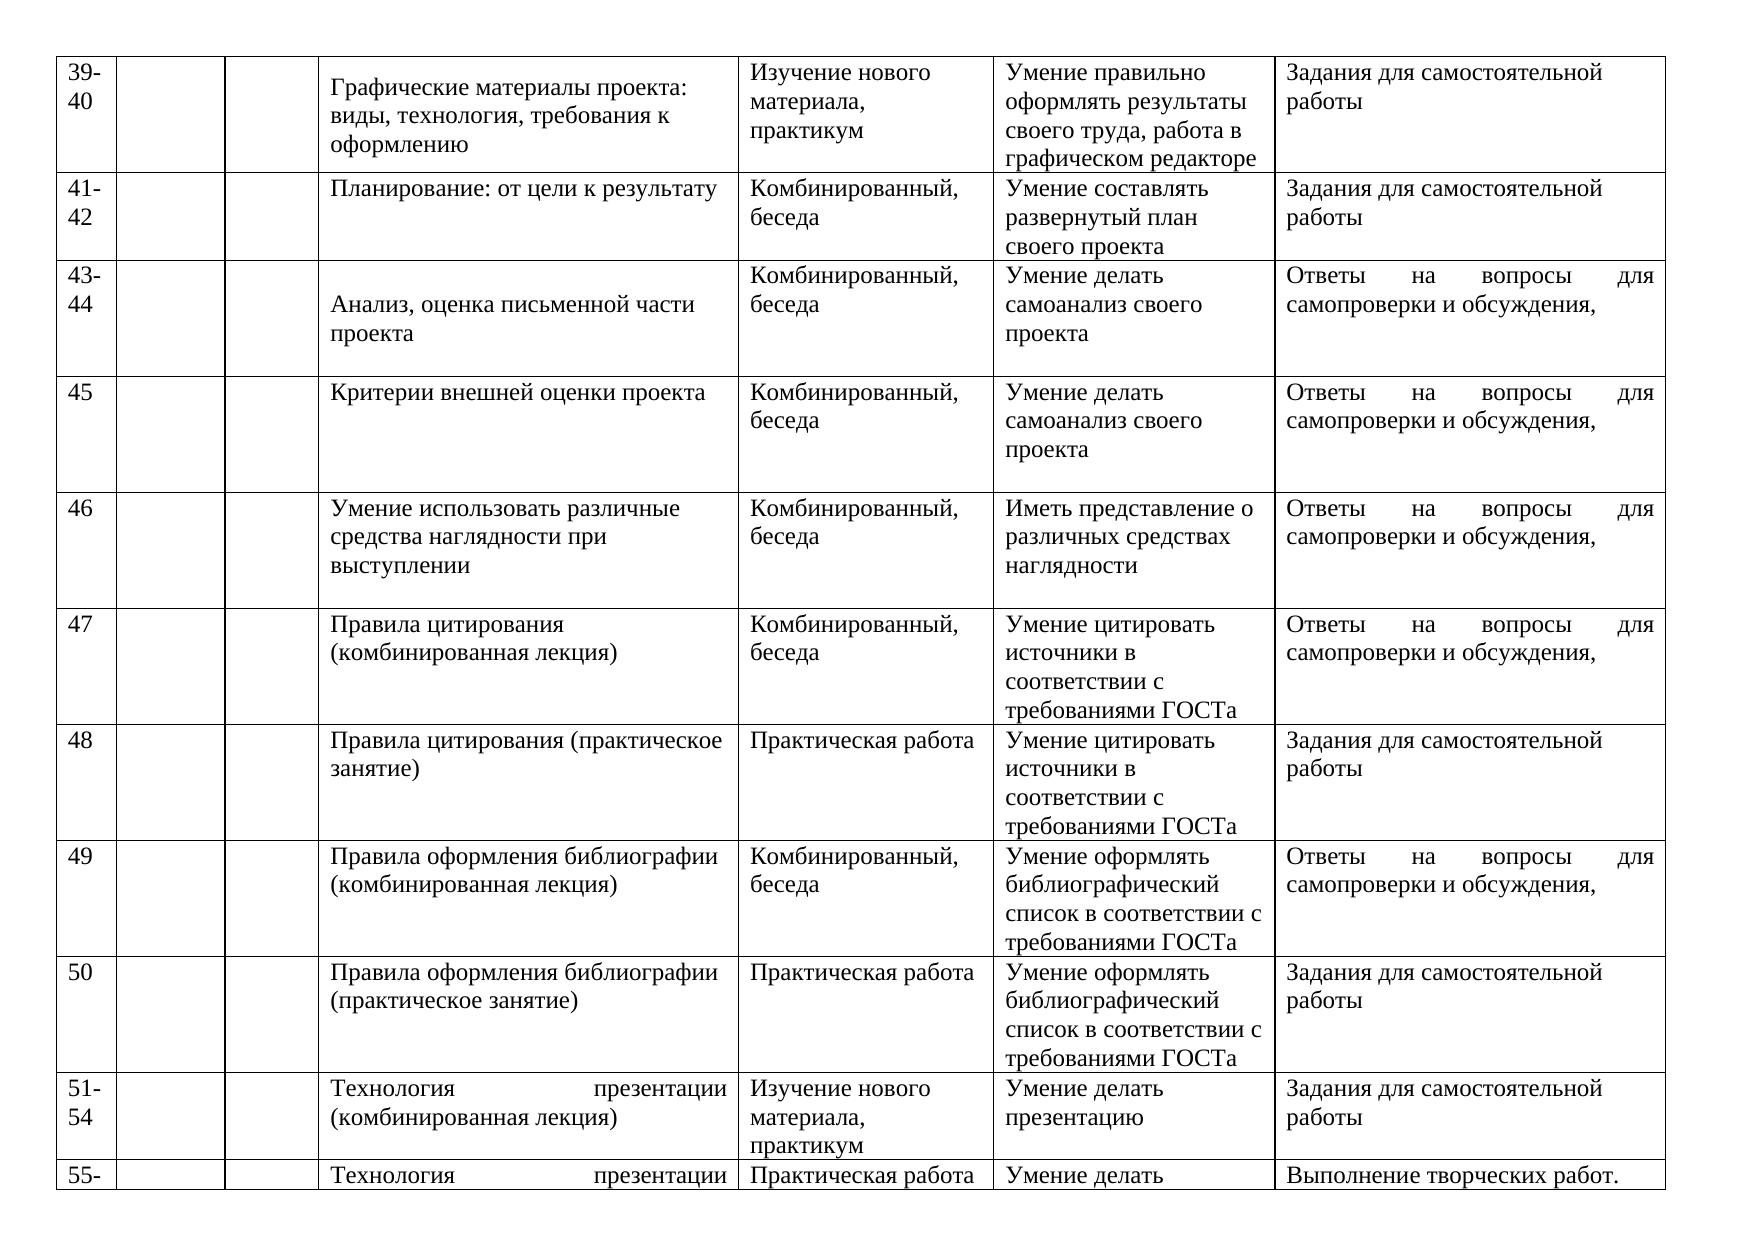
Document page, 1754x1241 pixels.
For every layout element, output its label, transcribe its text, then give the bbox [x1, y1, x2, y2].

table_cell 39-40 [57, 57, 116, 172]
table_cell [319, 1160, 738, 1189]
table_cell 43-44 [57, 261, 116, 376]
table_cell 45 [57, 377, 116, 492]
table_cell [739, 57, 993, 172]
table_cell Умение оформлять библиографический список в соответствии с требованиями ГОСТа [994, 957, 1274, 1072]
table_cell [117, 261, 224, 376]
table_cell Комбинированный, беседа [739, 493, 993, 608]
table_cell 41-42 [57, 173, 116, 259]
table_cell Комбинированный, беседа [739, 377, 993, 492]
table_cell [117, 1073, 224, 1159]
table_cell Комбинированный, беседа [739, 609, 993, 724]
table_cell Умение использовать различные средства наглядности при выступлении [319, 493, 738, 608]
table_cell [117, 1160, 224, 1189]
table_cell 46 [57, 493, 116, 608]
table_cell Умение делать презентацию [994, 1073, 1274, 1159]
table_cell Комбинированный, беседа [739, 841, 993, 956]
table_cell Умение делать самоанализ своего проекта [994, 261, 1274, 376]
table_cell Задания для самостоятельной работы [1276, 957, 1665, 1072]
table_cell Правила цитирования (практическое занятие) [319, 725, 738, 840]
table_cell [226, 377, 318, 492]
table_cell [226, 609, 318, 724]
table_cell Правила оформления библиографии (практическое занятие) [319, 957, 738, 1072]
table_cell 47 [57, 609, 116, 724]
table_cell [1276, 1160, 1665, 1189]
table_cell 55-56 [57, 1160, 116, 1189]
table_cell Умение правильно оформлять результаты своего труда, работа в графическом редакторе [994, 57, 1274, 172]
table_cell Практическая работа [739, 725, 993, 840]
table_cell [117, 957, 224, 1072]
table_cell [1276, 57, 1665, 172]
table_cell Ответы на вопросы для самопроверки и обсуждения, [1276, 261, 1665, 376]
table_cell Правила оформления библиографии (комбинированная лекция) [319, 841, 738, 956]
table_cell [226, 1073, 318, 1159]
table_cell Умение оформлять библиографический список в соответствии с требованиями ГОСТа [994, 841, 1274, 956]
table_cell Практическая работа [739, 1160, 993, 1189]
table_cell [117, 841, 224, 956]
table_cell Графические материалы проекта: виды, технология, требования к оформлению [319, 57, 738, 172]
table_cell [226, 57, 318, 172]
table_cell Задания для самостоятельной работы [1276, 725, 1665, 840]
table_cell Умение составлять развернутый план своего проекта [994, 173, 1274, 259]
table_cell [226, 957, 318, 1072]
table_cell Умение делать самоанализ своего проекта [994, 377, 1274, 492]
table_cell Технология презентации (комбинированная лекция) [319, 1073, 738, 1159]
table_cell 50 [57, 957, 116, 1072]
table_cell Задания для самостоятельной работы [1276, 1073, 1665, 1159]
table_cell [226, 173, 318, 259]
table_cell Ответы на вопросы для самопроверки и обсуждения, [1276, 493, 1665, 608]
table_cell [117, 493, 224, 608]
table_cell [226, 261, 318, 376]
table_cell Умение цитировать источники в соответствии с требованиями ГОСТа [994, 609, 1274, 724]
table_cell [994, 1160, 1274, 1189]
table_cell Задания для самостоятельной работы [1276, 173, 1665, 259]
table_cell Комбинированный, беседа [739, 173, 993, 259]
table_cell Ответы на вопросы для самопроверки и обсуждения, [1276, 609, 1665, 724]
table_cell [226, 841, 318, 956]
table_cell [226, 493, 318, 608]
table_cell Практическая работа [739, 957, 993, 1072]
table_cell Анализ, оценка письменной части проекта [319, 261, 738, 376]
table_cell Комбинированный, беседа [739, 261, 993, 376]
table_cell Изучение нового материала, практикум [739, 1073, 993, 1159]
table_cell [226, 725, 318, 840]
table_cell 48 [57, 725, 116, 840]
table_cell Планирование: от цели к результату [319, 173, 738, 259]
table_cell [117, 609, 224, 724]
table_cell Правила цитирования (комбинированная лекция) [319, 609, 738, 724]
table_cell [117, 173, 224, 259]
table_cell Ответы на вопросы для самопроверки и обсуждения, [1276, 377, 1665, 492]
table_cell Иметь представление о различных средствах наглядности [994, 493, 1274, 608]
table_cell [117, 57, 224, 172]
table_cell 49 [57, 841, 116, 956]
table_cell [117, 377, 224, 492]
table_cell [117, 725, 224, 840]
table_cell Критерии внешней оценки проекта [319, 377, 738, 492]
table_cell Ответы на вопросы для самопроверки и обсуждения, [1276, 841, 1665, 956]
table_cell [226, 1160, 318, 1189]
table_cell 51-54 [57, 1073, 116, 1159]
table_cell Умение цитировать источники в соответствии с требованиями ГОСТа [994, 725, 1274, 840]
